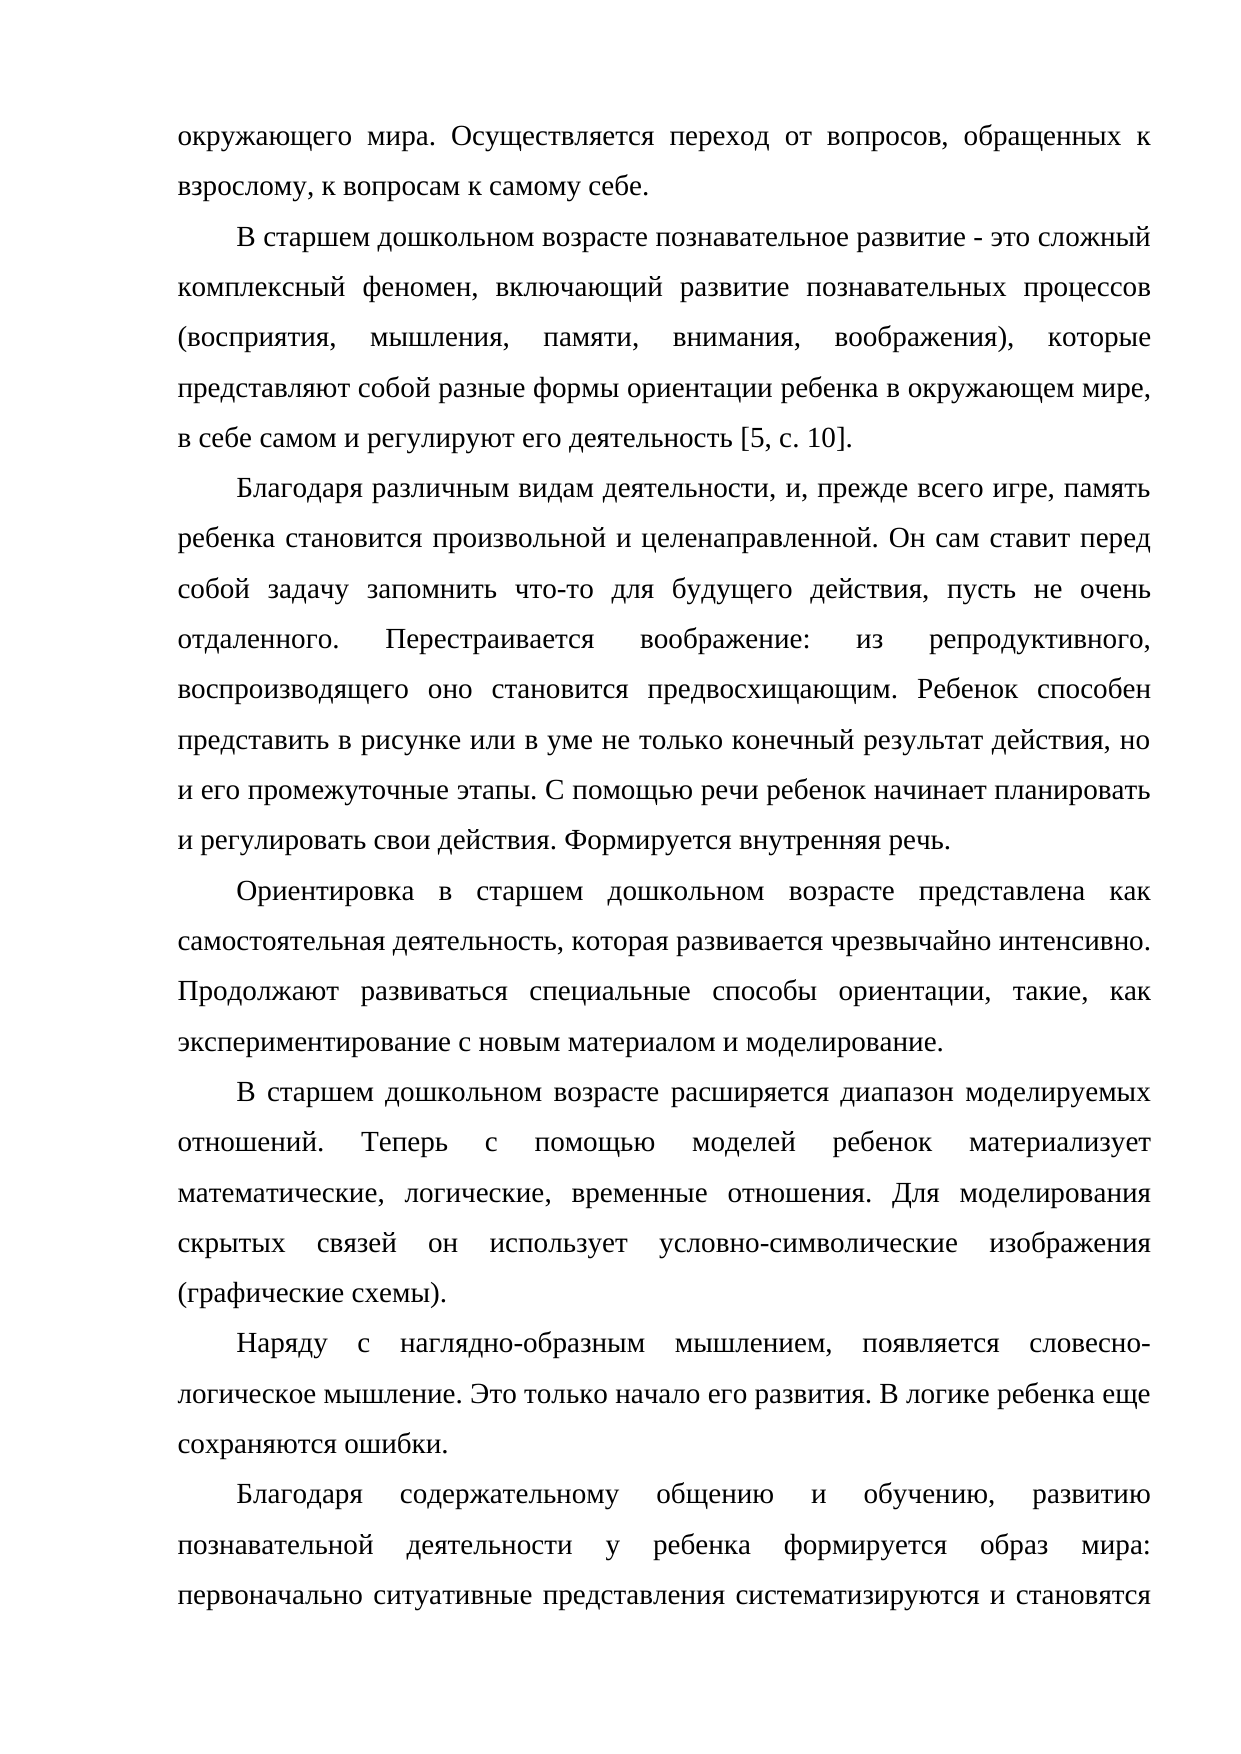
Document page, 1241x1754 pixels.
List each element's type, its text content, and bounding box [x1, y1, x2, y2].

text Наряду с наглядно-образным мышлением, появляется словесно-логическое мышление. Это только начало его развития. В логике ребенка еще сохраняются ошибки. [177, 1326, 1152, 1460]
text Благодаря различным видам деятельности, и, прежде всего игре, память ребенка становится произвольной и целенаправленной. Он сам ставит перед собой задачу запомнить что-то для будущего действия, пусть не очень отдаленного. Перестраивается воображение: из репродуктивного, воспроизводящего оно становится предвосхищающим. Ребенок способен представить в рисунке или в уме не только конечный результат действия, но и его промежуточные этапы. С помощью речи ребенок начинает планировать и регулировать свои действия. Формируется внутренняя речь. [177, 470, 1152, 856]
text В старшем дошкольном возрасте познавательное развитие - это сложный комплексный феномен, включающий развитие познавательных процессов (восприятия, мышления, памяти, внимания, воображения), которые представляют собой разные формы ориентации ребенка в окружающем мире, в себе самом и регулируют его деятельность [5, с. 10]. [177, 219, 1152, 453]
text Ориентировка в старшем дошкольном возрасте представлена как самостоятельная деятельность, которая развивается чрезвычайно интенсивно. Продолжают развиваться специальные способы ориентации, такие, как экспериментирование с новым материалом и моделирование. [177, 873, 1152, 1057]
text В старшем дошкольном возрасте расширяется диапазон моделируемых отношений. Теперь с помощью моделей ребенок материализует математические, логические, временные отношения. Для моделирования скрытых связей он использует условно-символические изображения (графические схемы). [177, 1074, 1152, 1309]
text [177, 118, 1152, 202]
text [177, 1477, 1152, 1611]
